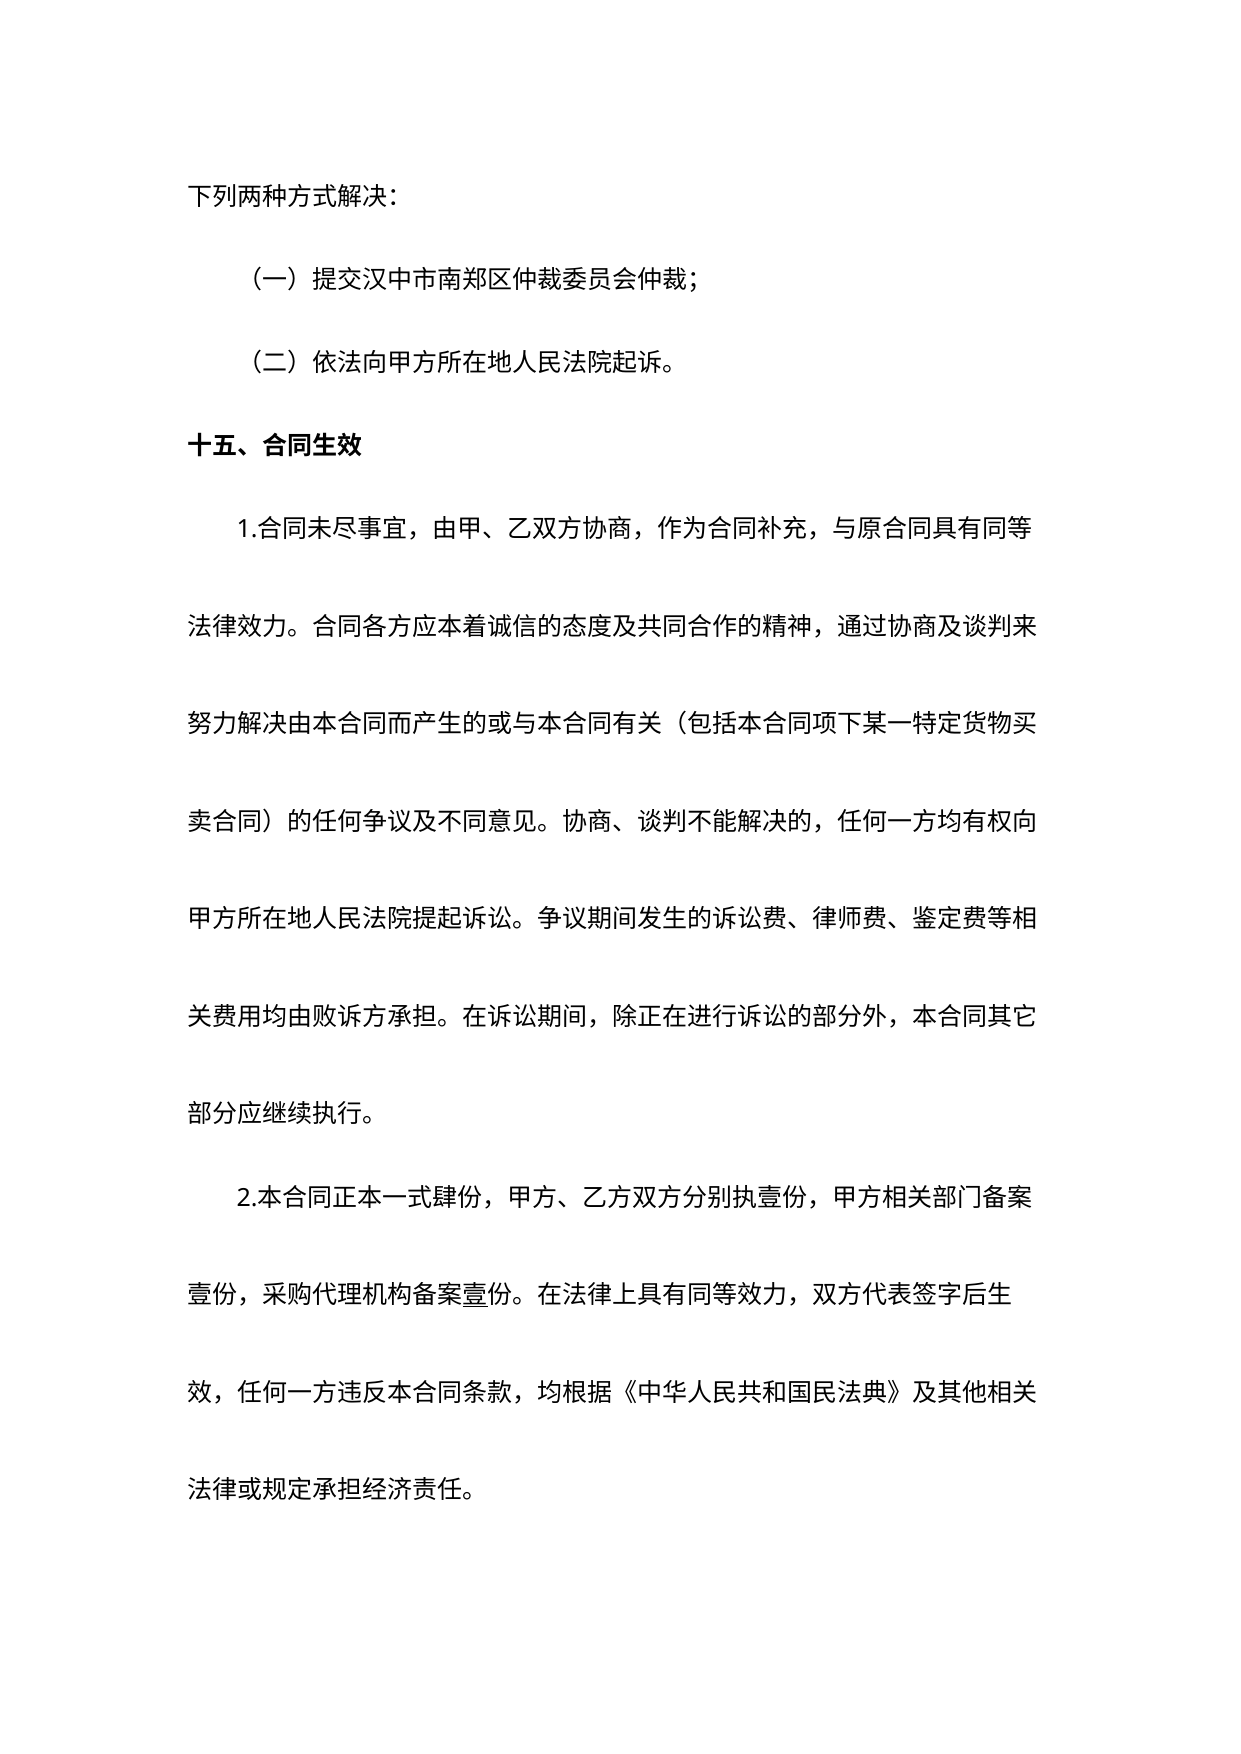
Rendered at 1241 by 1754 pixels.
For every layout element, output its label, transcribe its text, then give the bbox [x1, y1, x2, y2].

text （一）提交汉中市南郑区仲裁委员会仲裁； [187, 245, 1053, 310]
text 1.合同未尽事宜，由甲、乙双方协商，作为合同补充，与原合同具有同等法律效力。合同各方应本着诚信的态度及共同合作的精神，通过协商及谈判来努力解决由本合同而产生的或与本合同有关（包括本合同项下某一特定货物买卖合同）的任何争议及不同意见。协商、谈判不能解决的，任何一方均有权向甲方所在地人民法院提起诉讼。争议期间发生的诉讼费、律师费、鉴定费等相关费用均由败诉方承担。在诉讼期间，除正在进行诉讼的部分外，本合同其它部分应继续执行。 [187, 494, 1053, 1144]
text 2.本合同正本一式肆份，甲方、乙方双方分别执壹份，甲方相关部门备案壹份，采购代理机构备案壹份。在法律上具有同等效力，双方代表签字后生效，任何一方违反本合同条款，均根据《中华人民共和国民法典》及其他相关法律或规定承担经济责任。 [187, 1163, 1053, 1520]
text （二）依法向甲方所在地人民法院起诉。 [187, 328, 1053, 393]
text 十五、合同生效 [187, 411, 1053, 476]
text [187, 162, 1053, 227]
